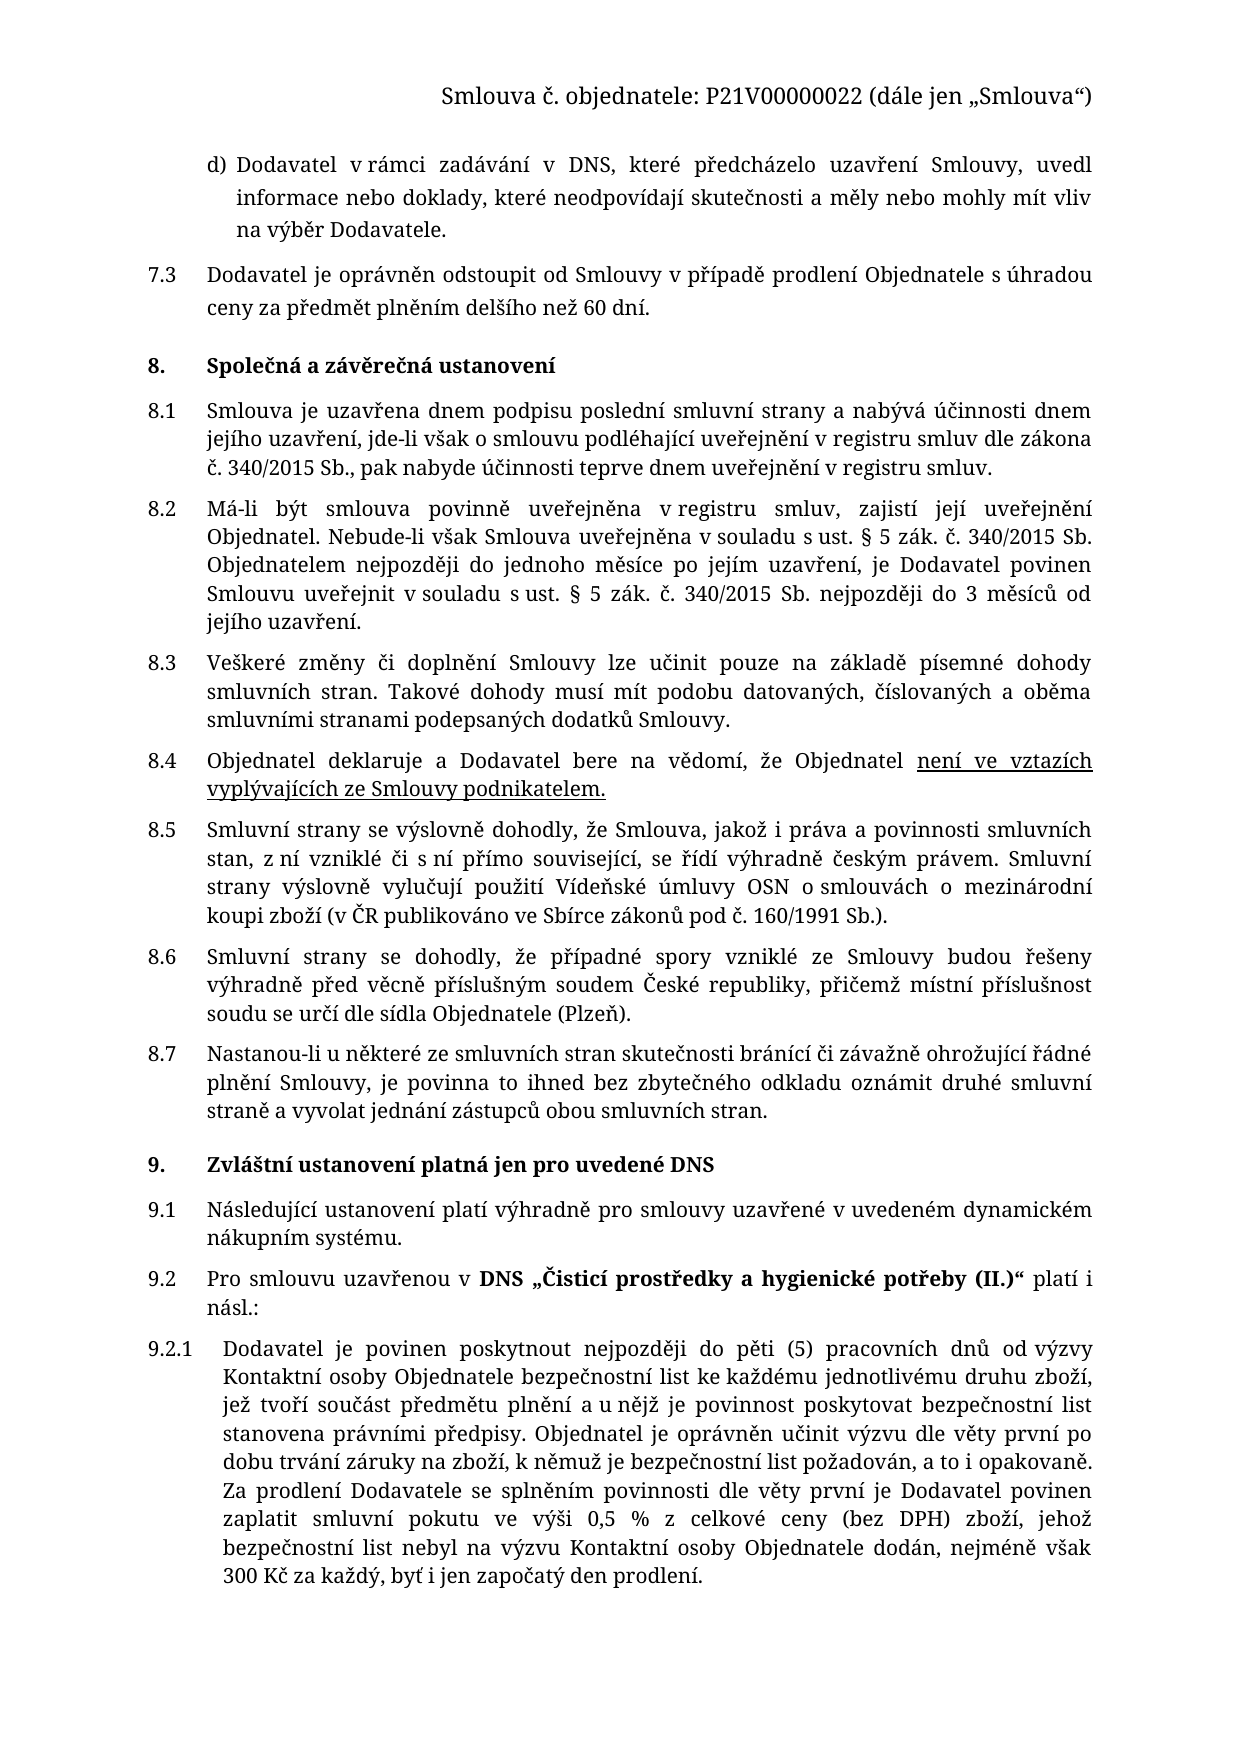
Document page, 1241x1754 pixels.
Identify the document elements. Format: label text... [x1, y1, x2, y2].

list Objednatel deklaruje a Dodavatel bere na vědomí, že Objednatel není ve vztazích vyplývajících ze Smlouvy podnikatelem. [148, 746, 1093, 803]
list Dodavatel je povinen poskytnout nejpozději do pěti (5) pracovních dnů od výzvy Kontaktní osoby Objednatele bezpečnostní list ke každému jednotlivému druhu zboží, jež tvoří součást předmětu plnění a u nějž je povinnost poskytovat bezpečnostní list stanovena právními předpisy. Objednatel je oprávněn učinit výzvu dle věty první po dobu trvání záruky na zboží, k němuž je bezpečnostní list požadován, a to i opakovaně. Za prodlení Dodavatele se splněním povinnosti dle věty první je Dodavatel povinen zaplatit smluvní pokutu ve výši 0,5 % z celkové ceny (bez DPH) zboží, jehož bezpečnostní list nebyl na výzvu Kontaktní osoby Objednatele dodán, nejméně však 300 Kč za každý, byť i jen započatý den prodlení. [148, 1334, 1093, 1590]
list Zvláštní ustanovení platná jen pro uvedené DNS [148, 1150, 1093, 1178]
list Veškeré změny či doplnění Smlouvy lze učinit pouze na základě písemné dohody smluvních stran. Takové dohody musí mít podobu datovaných, číslovaných a oběma smluvními stranami podepsaných dodatků Smlouvy. [148, 648, 1093, 734]
list Nastanou-li u některé ze smluvních stran skutečnosti bránící či závažně ohrožující řádné plnění Smlouvy, je povinna to ihned bez zbytečného odkladu oznámit druhé smluvní straně a vyvolat jednání zástupců obou smluvních stran. [148, 1039, 1093, 1125]
list Smlouva je uzavřena dnem podpisu poslední smluvní strany a nabývá účinnosti dnem jejího uzavření, jde-li však o smlouvu podléhající uveřejnění v registru smluv dle zákona č. 340/2015 Sb., pak nabyde účinnosti teprve dnem uveřejnění v registru smluv. [148, 396, 1093, 481]
list Společná a závěrečná ustanovení [148, 351, 1093, 379]
list Má-li být smlouva povinně uveřejněna v registru smluv, zajistí její uveřejnění Objednatel. Nebude-li však Smlouva uveřejněna v souladu s ust. § 5 zák. č. 340/2015 Sb. Objednatelem nejpozději do jednoho měsíce po jejím uzavření, je Dodavatel povinen Smlouvu uveřejnit v souladu s ust. § 5 zák. č. 340/2015 Sb. nejpozději do 3 měsíců od jejího uzavření. [148, 494, 1093, 636]
list Pro smlouvu uzavřenou v DNS „Čisticí prostředky a hygienické potřeby (II.)“ platí i násl.: [148, 1264, 1093, 1321]
list Dodavatel v rámci zadávání v DNS, které předcházelo uzavření Smlouvy, uvedl informace nebo doklady, které neodpovídají skutečnosti a měly nebo mohly mít vliv na výběr Dodavatele. [207, 150, 1093, 244]
list Smluvní strany se výslovně dohodly, že Smlouva, jakož i práva a povinnosti smluvních stan, z ní vzniklé či s ní přímo související, se řídí výhradně českým právem. Smluvní strany výslovně vylučují použití Vídeňské úmluvy OSN o smlouvách o mezinárodní koupi zboží (v ČR publikováno ve Sbírce zákonů pod č. 160/1991 Sb.). [148, 816, 1093, 929]
list Dodavatel je oprávněn odstoupit od Smlouvy v případě prodlení Objednatele s úhradou ceny za předmět plněním delšího než 60 dní. [148, 261, 1093, 322]
list Následující ustanovení platí výhradně pro smlouvy uzavřené v uvedeném dynamickém nákupním systému. [148, 1195, 1093, 1252]
list Smluvní strany se dohodly, že případné spory vzniklé ze Smlouvy budou řešeny výhradně před věcně příslušným soudem České republiky, přičemž místní příslušnost soudu se určí dle sídla Objednatele (Plzeň). [148, 942, 1093, 1027]
